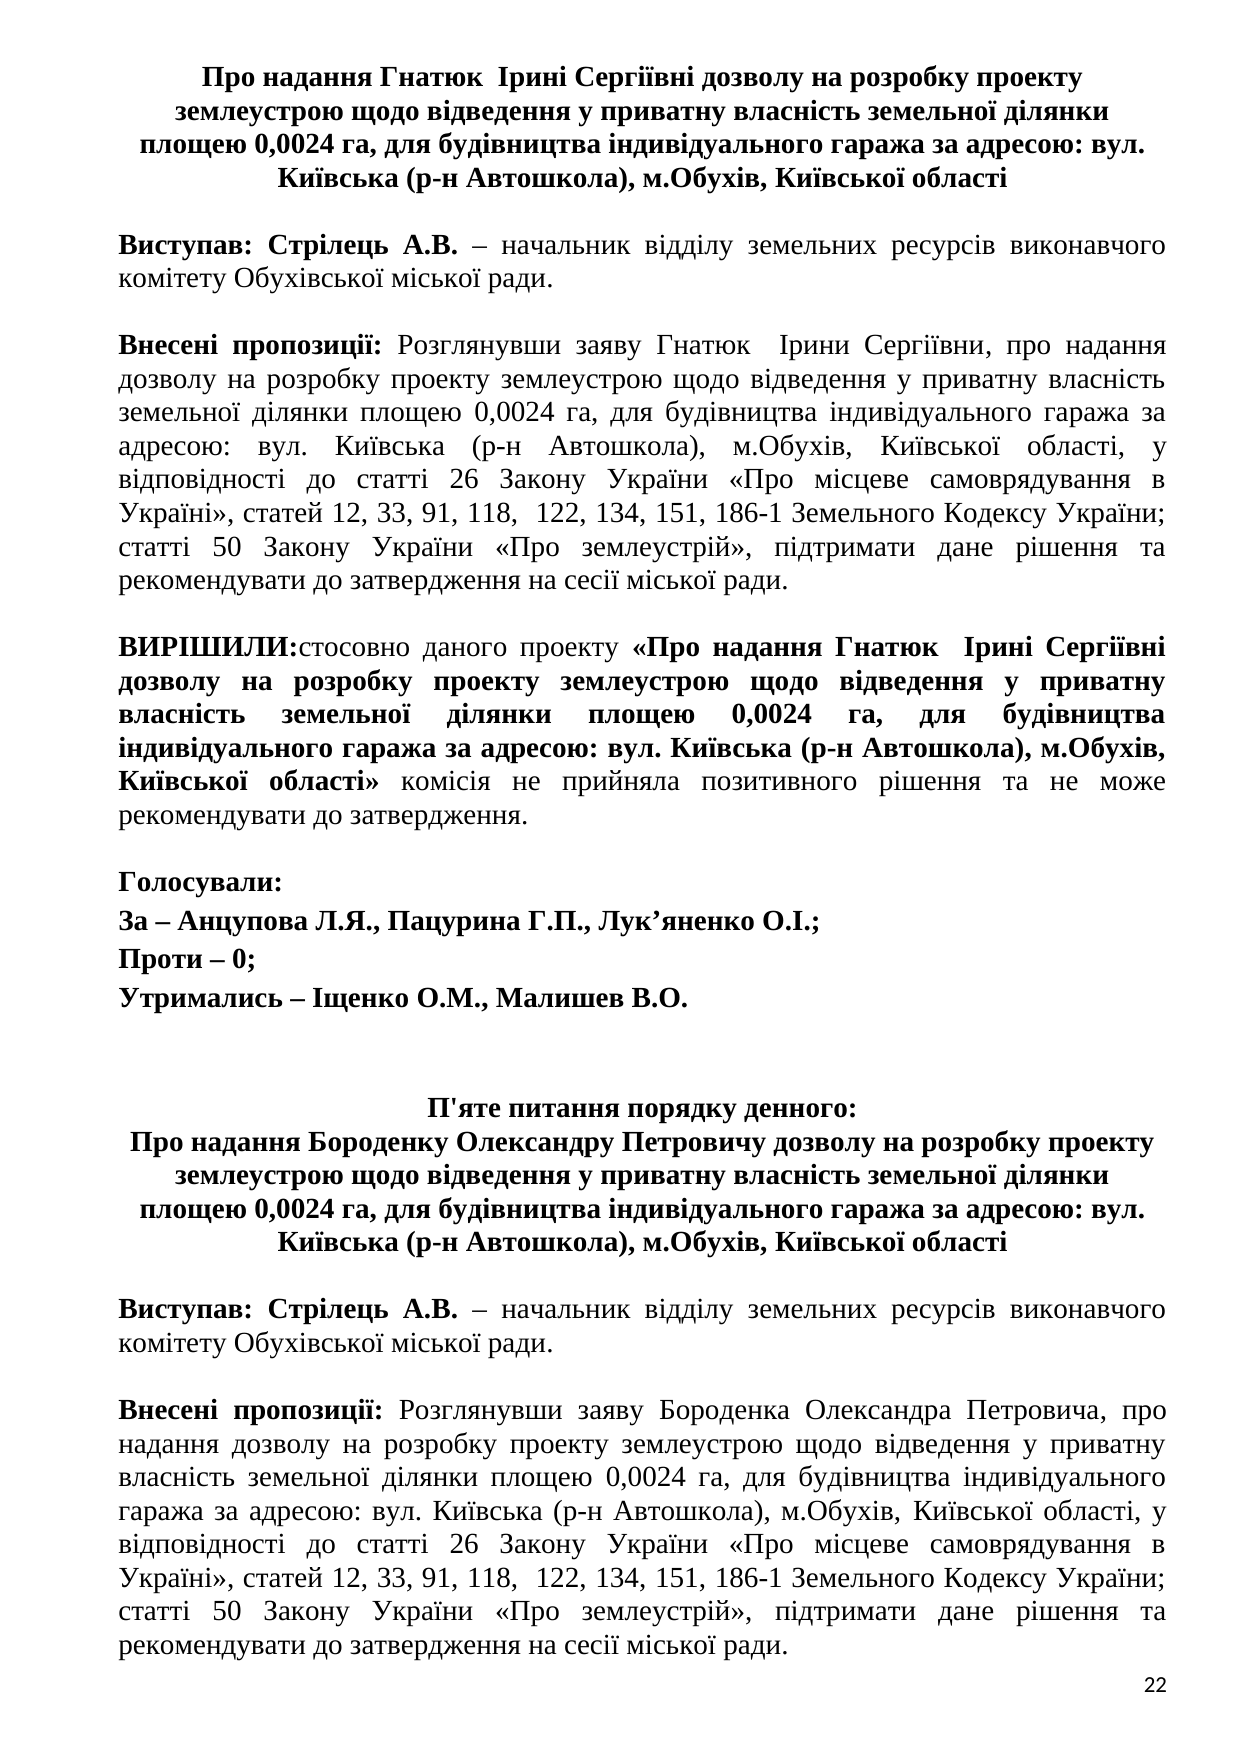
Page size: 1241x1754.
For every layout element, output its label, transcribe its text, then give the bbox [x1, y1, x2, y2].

text Виступав: Стрілець А.В. – начальник відділу земельних ресурсів виконавчого комітету Обухівської міської ради. [118, 1292, 1167, 1359]
text Утримались – Іщенко О.М., Малишев В.О. [118, 980, 1167, 1013]
text Виступав: Стрілець А.В. – начальник відділу земельних ресурсів виконавчого комітету Обухівської міської ради. [118, 227, 1167, 294]
text За – Анцупова Л.Я., Пацурина Г.П., Лук’яненко О.І.; [118, 903, 1167, 936]
text Проти – 0; [118, 941, 1167, 975]
list Внесені пропозиції: Розглянувши заяву Бороденка Олександра Петровича, про надання дозволу на розробку проекту землеустрою щодо відведення у приватну власність земельної ділянки площею 0,0024 га, для будівництва індивідуального гаража за адресою: вул. Київська (р-н Автошкола), м.Обухів, Київської області, у відповідності до статті 26 Закону України «Про місцеве самоврядування в Україні», статей 12, 33, 91, 118, 122, 134, 151, 186-1 Земельного Кодексу України; статті 50 Закону України «Про землеустрій», підтримати дане рішення та рекомендувати до затвердження на сесії міської ради. [118, 1392, 1167, 1661]
text Про надання Бороденку Олександру Петровичу дозволу на розробку проекту землеустрою щодо відведення у приватну власність земельної ділянки площею 0,0024 га, для будівництва індивідуального гаража за адресою: вул. Київська (р-н Автошкола), м.Обухів, Київської області [118, 1124, 1167, 1258]
text Голосували: [118, 864, 1167, 898]
text Про надання Гнатюк Ірині Сергіївні дозволу на розробку проекту землеустрою щодо відведення у приватну власність земельної ділянки площею 0,0024 га, для будівництва індивідуального гаража за адресою: вул. Київська (р-н Автошкола), м.Обухів, Київської області [118, 59, 1167, 193]
text Внесені пропозиції: Розглянувши заяву Гнатюк Ірини Сергіївни, про надання дозволу на розробку проекту землеустрою щодо відведення у приватну власність земельної ділянки площею 0,0024 га, для будівництва індивідуального гаража за адресою: вул. Київська (р-н Автошкола), м.Обухів, Київської області, у відповідності до статті 26 Закону України «Про місцеве самоврядування в Україні», статей 12, 33, 91, 118, 122, 134, 151, 186-1 Земельного Кодексу України; статті 50 Закону України «Про землеустрій», підтримати дане рішення та рекомендувати до затвердження на сесії міської ради. [118, 327, 1167, 596]
text ВИРІШИЛИ:стосовно даного проекту «Про надання Гнатюк Ірині Сергіївні дозволу на розробку проекту землеустрою щодо відведення у приватну власність земельної ділянки площею 0,0024 га, для будівництва індивідуального гаража за адресою: вул. Київська (р-н Автошкола), м.Обухів, Київської області» комісія не прийняла позитивного рішення та не може рекомендувати до затвердження. [118, 629, 1167, 831]
text П'яте питання порядку денного: [118, 1090, 1167, 1124]
